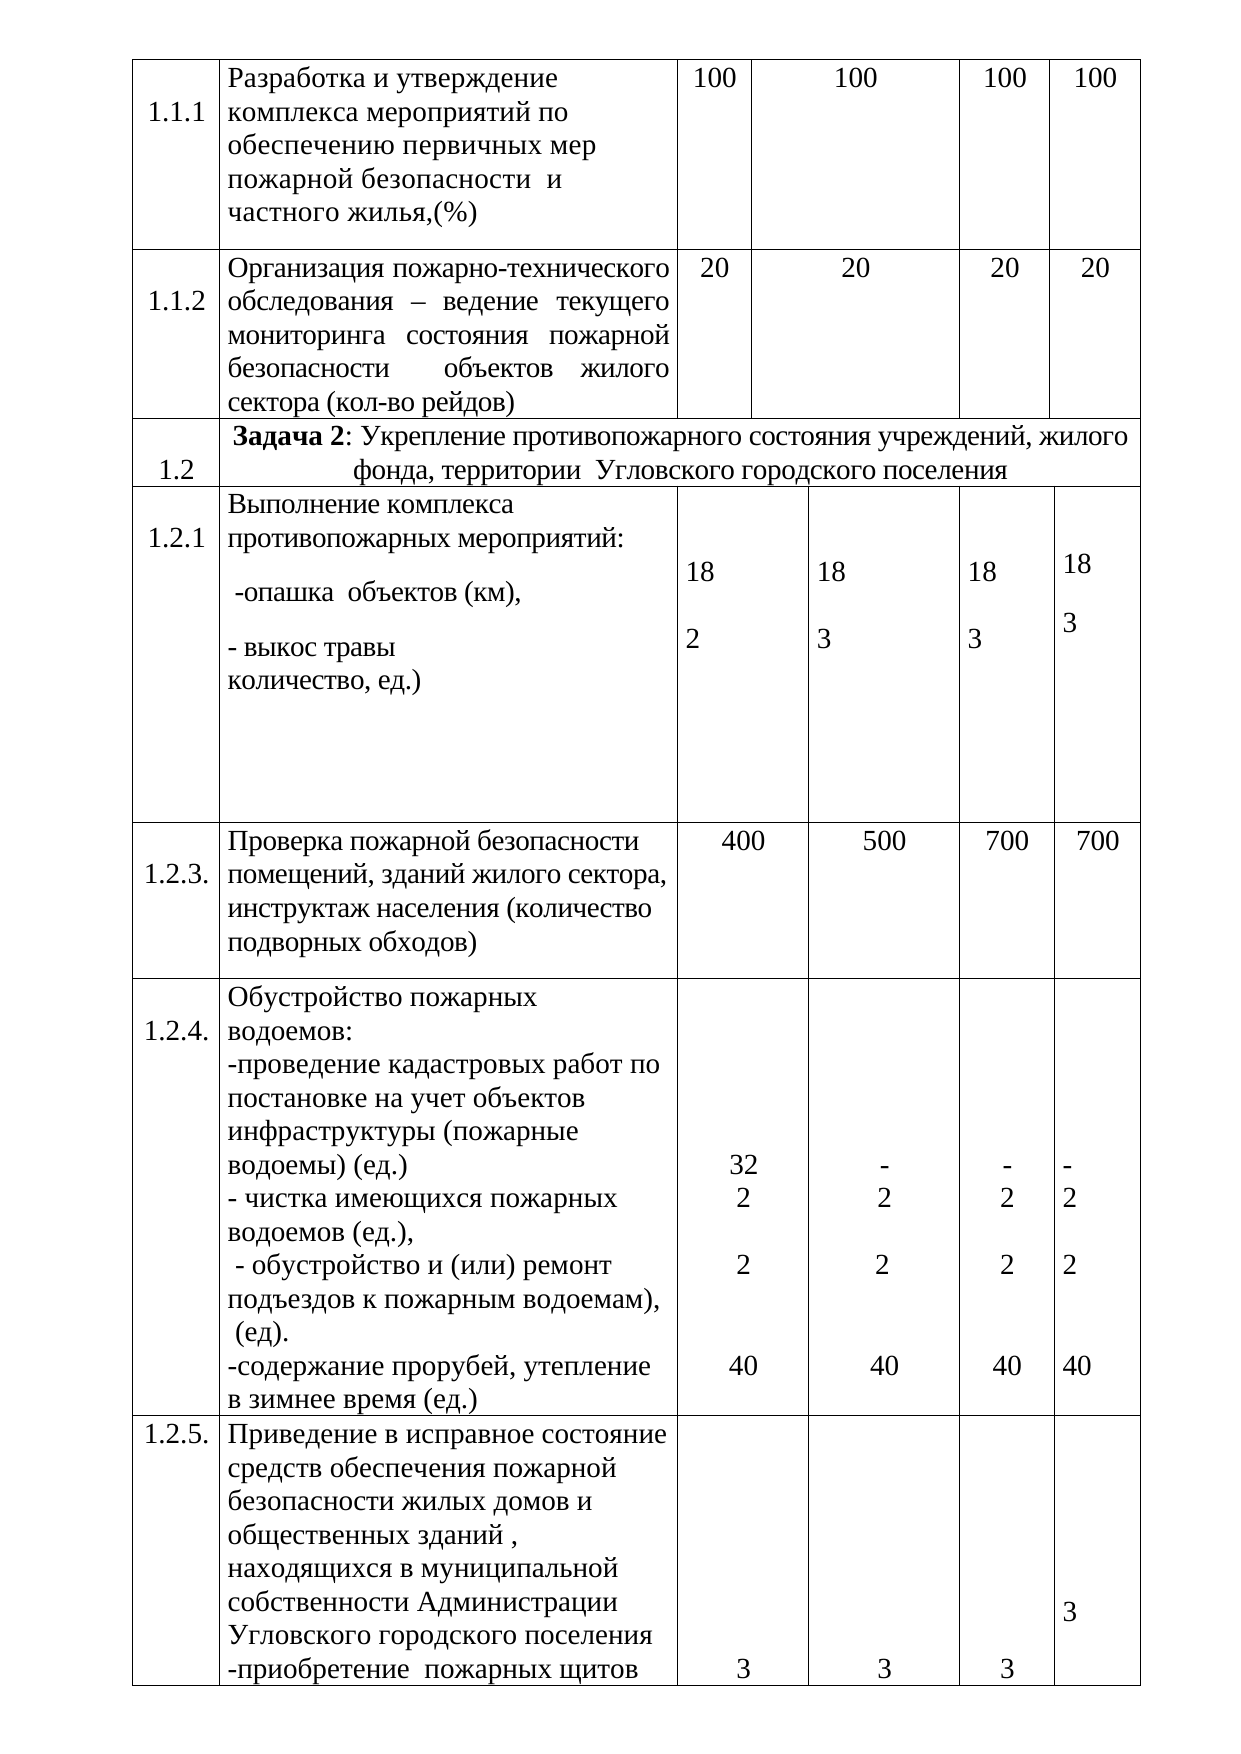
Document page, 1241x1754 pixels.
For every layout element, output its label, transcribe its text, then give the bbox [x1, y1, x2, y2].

table_cell 20 [678, 250, 751, 417]
table_cell - 2 2 40 [1055, 979, 1140, 1415]
table_cell 18 3 [809, 487, 959, 822]
table_cell Обустройство пожарных водоемов: -проведение кадастровых работ по постановке на учет объектов инфраструктуры (пожарные водоемы) (ед.) - чистка имеющихся пожарных водоемов (ед.), - обустройство и (или) ремонт подъездов к пожарным водоемам), (ед). -содержание прорубей, утепление в зимнее время (ед.) [220, 979, 677, 1415]
table_cell 3 7 [678, 1416, 808, 1684]
table_cell 20 [1050, 250, 1140, 417]
table_cell 3 7 [1055, 1416, 1140, 1684]
table_cell Задача 2: Укрепление противопожарного состояния учреждений, жилого фонда, территории Угловского городского поселения [220, 419, 1140, 486]
table_cell 18 3 [1055, 487, 1140, 822]
table_cell 18 2 [678, 487, 808, 822]
table_cell 1.2.5. [133, 1416, 219, 1684]
table_cell 500 [809, 823, 959, 978]
table_cell 1.2.4. [133, 979, 219, 1415]
table_cell 100 [1050, 60, 1140, 249]
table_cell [220, 1416, 677, 1684]
table_cell 100 [678, 60, 751, 249]
table_cell Проверка пожарной безопасности помещений, зданий жилого сектора, инструктаж населения (количество подворных обходов) [220, 823, 677, 978]
table_cell 100 [960, 60, 1049, 249]
table_cell 400 [678, 823, 808, 978]
table_cell 20 [752, 250, 959, 417]
table_cell 1.2 [133, 419, 219, 486]
table_cell 1.1.2 [133, 250, 219, 417]
table_cell 20 [960, 250, 1049, 417]
table_cell 700 [1055, 823, 1140, 978]
table_cell 100 [752, 60, 959, 249]
table_cell 1.2.3. [133, 823, 219, 978]
table_cell - 2 2 40 [809, 979, 959, 1415]
table_cell Организация пожарно-технического обследования – ведение текущего мониторинга состояния пожарной безопасности объектов жилого сектора (кол-во рейдов) [220, 250, 677, 417]
table_cell 1.2.1 [133, 487, 219, 822]
table_cell 32 2 2 40 [678, 979, 808, 1415]
table_cell 1.1.1 [133, 60, 219, 249]
table_cell 700 [960, 823, 1054, 978]
table_cell - 2 2 40 [960, 979, 1054, 1415]
table_cell Выполнение комплекса противопожарных мероприятий: -опашка объектов (км), - выкос травы количество, ед.) [220, 487, 677, 822]
table_cell 18 3 [960, 487, 1054, 822]
table_cell 3 7 [960, 1416, 1054, 1684]
table_cell Разработка и утверждение комплекса мероприятий по обеспечению первичных мер пожарной безопасности и частного жилья,(%) [220, 60, 677, 249]
table_cell 3 7 [809, 1416, 959, 1684]
